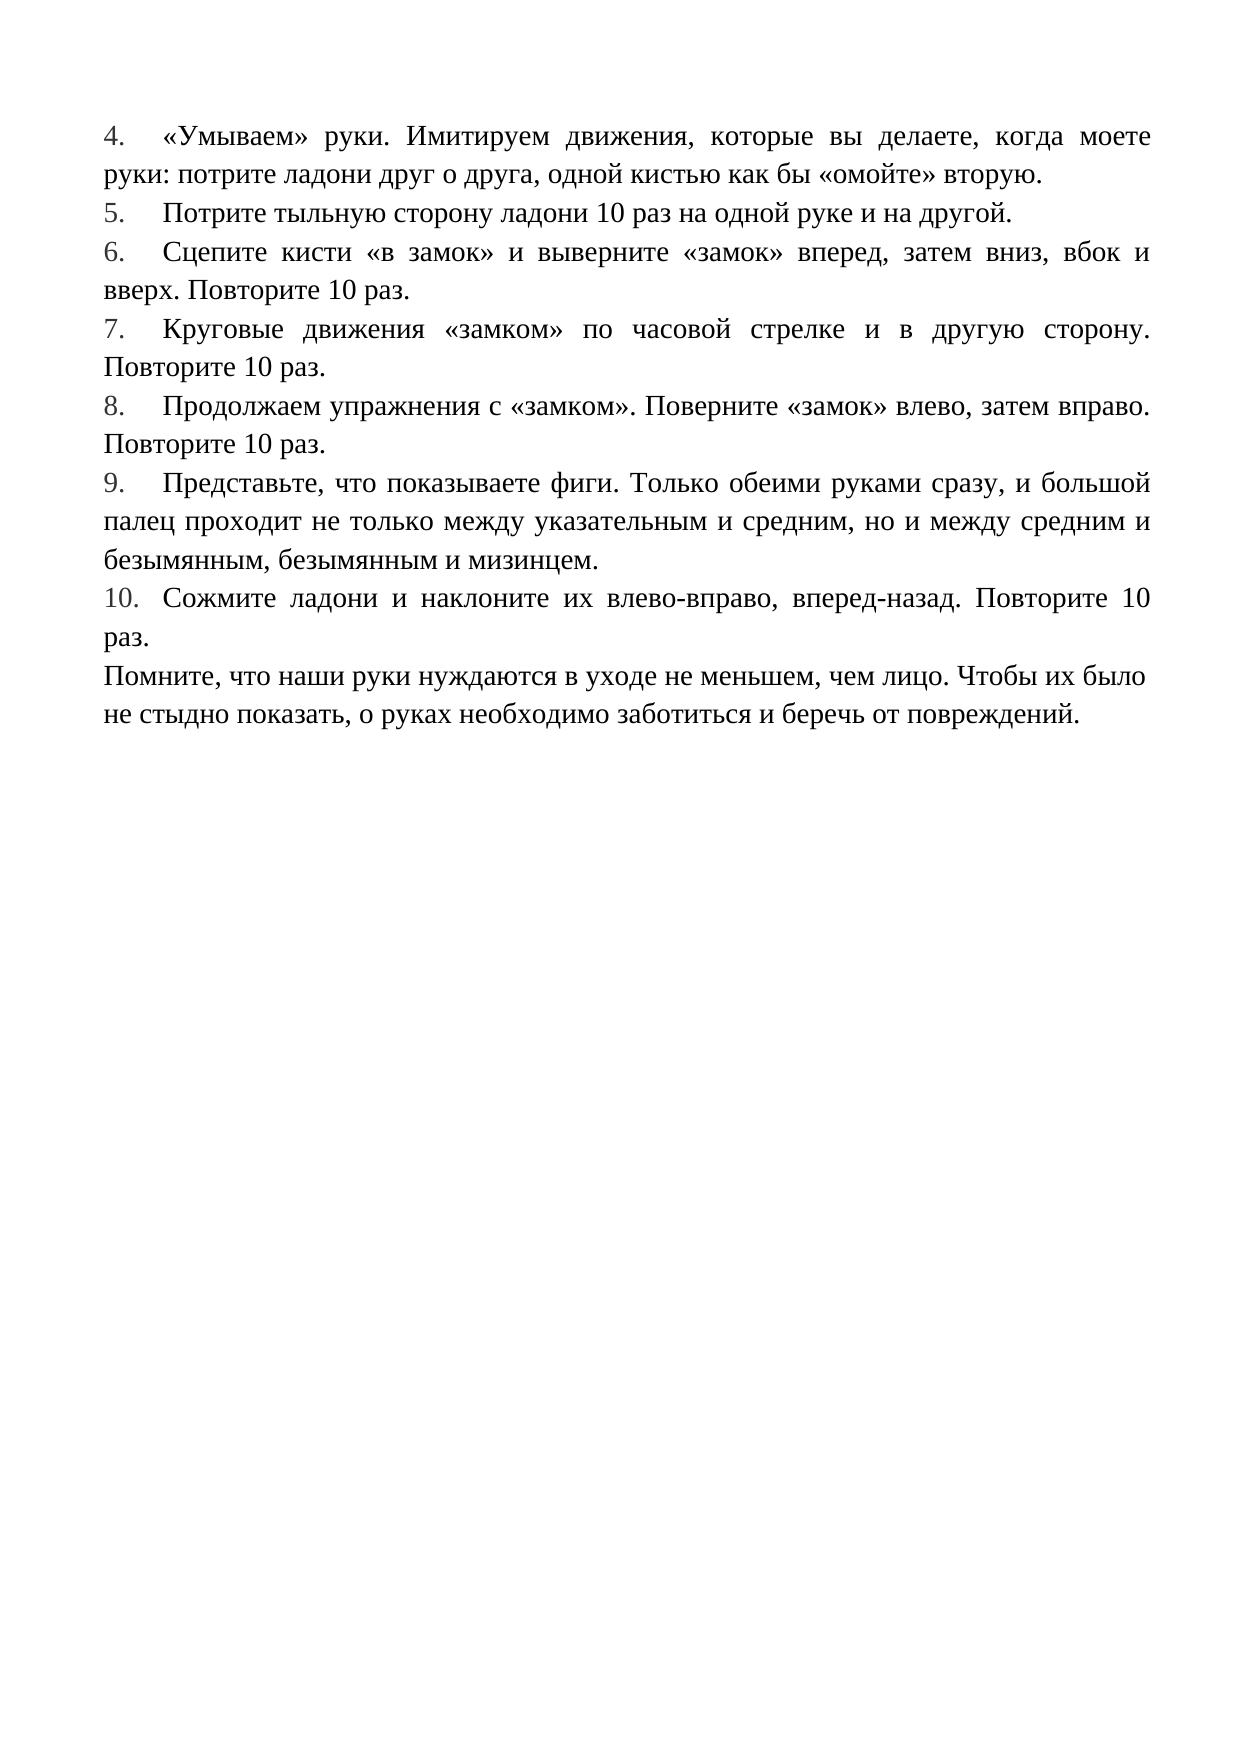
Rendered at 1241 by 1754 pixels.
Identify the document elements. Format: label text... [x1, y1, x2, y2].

list Круговые движения «замком» по часовой стрелке и в другую сторону. Повторите 10 раз. [103, 311, 1152, 383]
list Представьте, что показываете фиги. Только обеими руками сразу, и большой палец проходит не только между указательным и средним, но и между средним и безымянным, безымянным и мизинцем. [103, 465, 1152, 576]
list Продолжаем упражнения с «замком». Поверните «замок» влево, затем вправо. Повторите 10 раз. [103, 388, 1152, 460]
list «Умываем» руки. Имитируем движения, которые вы делаете, когда моете руки: потрите ладони друг о друга, одной кистью как бы «омойте» вторую. [103, 118, 1152, 190]
list Сцепите кисти «в замок» и выверните «замок» вперед, затем вниз, вбок и вверх. Повторите 10 раз. [103, 234, 1152, 306]
list Потрите тыльную сторону ладони 10 раз на одной руке и на другой. [103, 195, 1152, 229]
list Сожмите ладони и наклоните их влево-вправо, вперед-назад. Повторите 10 раз. [103, 581, 1152, 653]
text Помните, что наши руки нуждаются в уходе не меньшем, чем лицо. Чтобы их было не стыдно показать, о руках необходимо заботиться и беречь от повреждений. [103, 658, 1152, 730]
